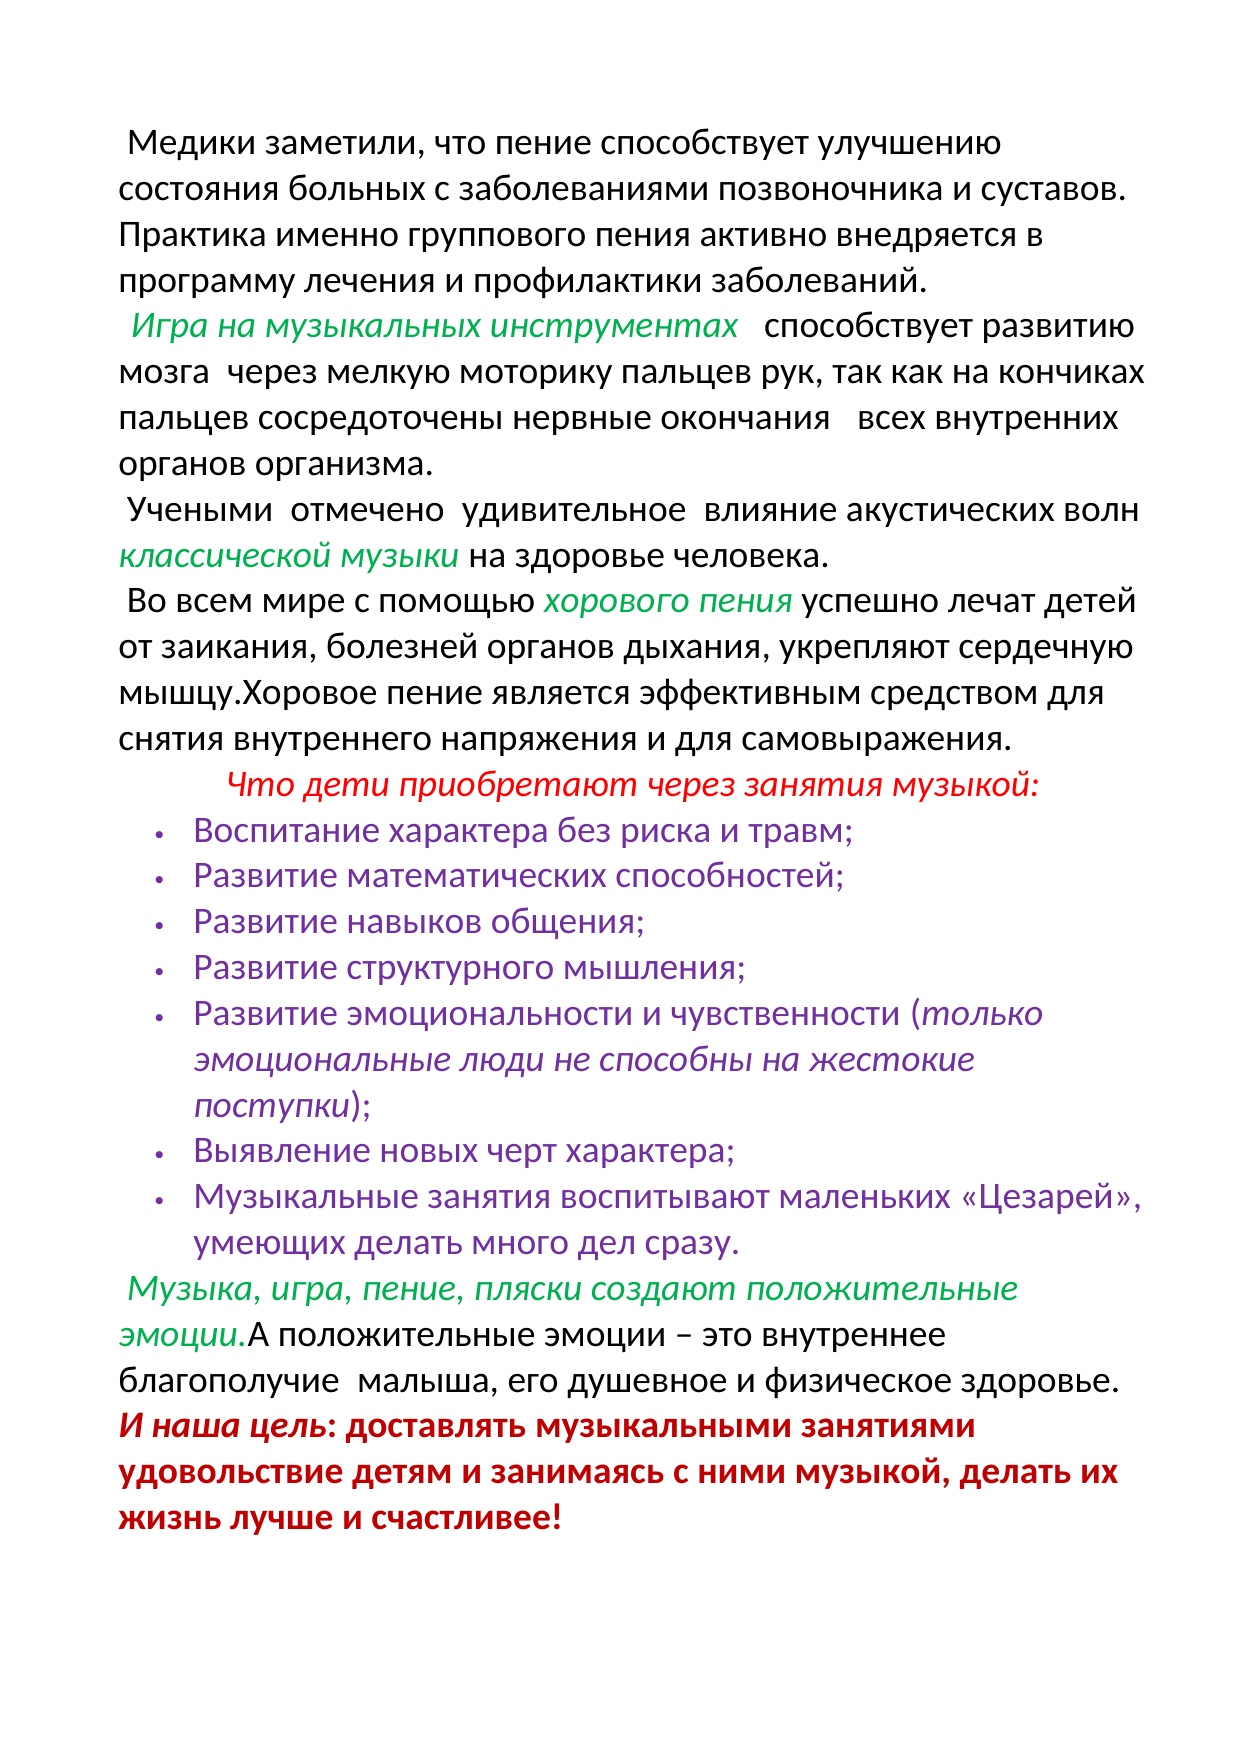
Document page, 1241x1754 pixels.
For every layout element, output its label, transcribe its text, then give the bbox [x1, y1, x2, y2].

text Учеными отмечено удивительное влияние акустических волн классической музыки на здоровье человека. [118, 485, 1152, 576]
text Медики заметили, что пение способствует улучшению состояния больных с заболеваниями позвоночника и суставов. Практика именно группового пения активно внедряется в программу лечения и профилактики заболеваний. [118, 118, 1152, 301]
text Во всем мире с помощью хорового пения успешно лечат детей от заикания, болезней органов дыхания, укрепляют сердечную мышцу.Хоровое пение является эффективным средством для снятия внутреннего напряжения и для самовыражения. [118, 576, 1152, 760]
list Воспитание характера без риска и травм; [156, 806, 1152, 851]
list Развитие математических способностей; [156, 851, 1152, 897]
text Музыка, игра, пение, пляски создают положительные эмоции.А положительные эмоции – это внутреннее благополучие малыша, его душевное и физическое здоровье. [118, 1264, 1152, 1401]
text Что дети приобретают через занятия музыкой: [118, 760, 1152, 806]
text Игра на музыкальных инструментах способствует развитию мозга через мелкую моторику пальцев рук, так как на кончиках пальцев сосредоточены нервные окончания всех внутренних органов организма. [118, 301, 1152, 485]
list Музыкальные занятия воспитывают маленьких «Цезарей», умеющих делать много дел сразу. [156, 1172, 1152, 1264]
list Развитие структурного мышления; [156, 943, 1152, 989]
list Развитие навыков общения; [156, 897, 1152, 943]
list Развитие эмоциональности и чувственности (только эмоциональные люди не способны на жестокие поступки); [156, 989, 1152, 1126]
text И наша цель: доставлять музыкальными занятиями удовольствие детям и занимаясь с ними музыкой, делать их жизнь лучше и счастливее! [118, 1401, 1152, 1539]
list Выявление новых черт характера; [156, 1126, 1152, 1172]
